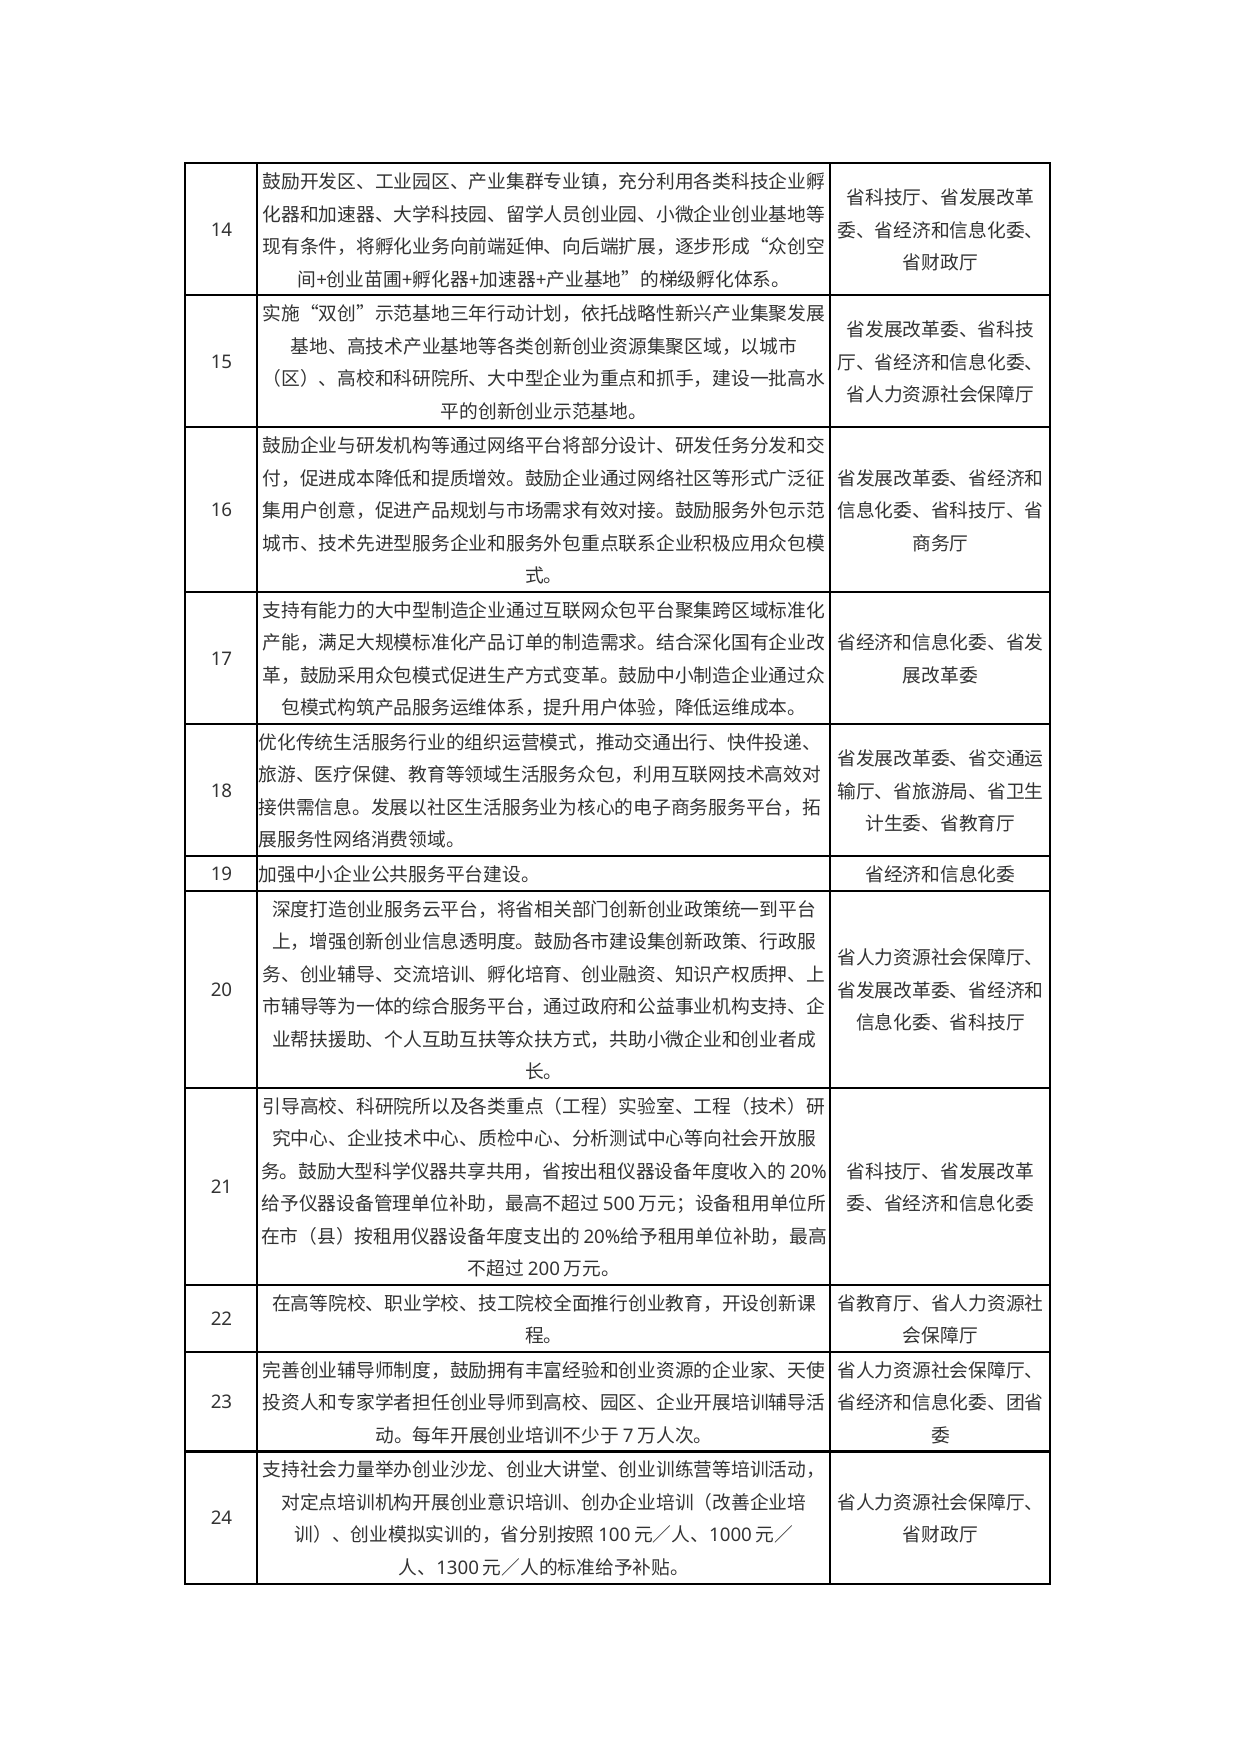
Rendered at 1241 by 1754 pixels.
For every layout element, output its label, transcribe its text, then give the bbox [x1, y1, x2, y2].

table_cell 省人力资源社会保障厅、省发展改革委、省经济和信息化委、省科技厅 [831, 892, 1049, 1087]
table_cell 完善创业辅导师制度，鼓励拥有丰富经验和创业资源的企业家、天使投资人和专家学者担任创业导师到高校、园区、企业开展培训辅导活动。每年开展创业培训不少于7万人次。 [258, 1353, 829, 1450]
table_cell 省人力资源社会保障厅、省财政厅 [831, 1453, 1049, 1582]
table_cell 18 [186, 725, 256, 855]
table_cell 16 [186, 428, 256, 591]
table_cell 深度打造创业服务云平台，将省相关部门创新创业政策统一到平台上，增强创新创业信息透明度。鼓励各市建设集创新政策、行政服务、创业辅导、交流培训、孵化培育、创业融资、知识产权质押、上市辅导等为一体的综合服务平台，通过政府和公益事业机构支持、企业帮扶援助、个人互助互扶等众扶方式，共助小微企业和创业者成长。 [258, 892, 829, 1087]
table_cell 优化传统生活服务行业的组织运营模式，推动交通出行、快件投递、旅游、医疗保健、教育等领域生活服务众包，利用互联网技术高效对接供需信息。发展以社区生活服务业为核心的电子商务服务平台，拓展服务性网络消费领域。 [258, 725, 829, 855]
table_cell 20 [186, 892, 256, 1087]
table_cell 19 [186, 857, 256, 889]
table_cell 支持社会力量举办创业沙龙、创业大讲堂、创业训练营等培训活动，对定点培训机构开展创业意识培训、创办企业培训（改善企业培训）、创业模拟实训的，省分别按照100元／人、1000元／人、1300元／人的标准给予补贴。 [258, 1453, 829, 1582]
table_cell 省发展改革委、省科技厅、省经济和信息化委、省人力资源社会保障厅 [831, 296, 1049, 426]
table_cell 省教育厅、省人力资源社会保障厅 [831, 1286, 1049, 1351]
table_cell 省发展改革委、省经济和信息化委、省科技厅、省商务厅 [831, 428, 1049, 591]
table_cell 省科技厅、省发展改革委、省经济和信息化委、省财政厅 [831, 164, 1049, 294]
table_cell 鼓励企业与研发机构等通过网络平台将部分设计、研发任务分发和交付，促进成本降低和提质增效。鼓励企业通过网络社区等形式广泛征集用户创意，促进产品规划与市场需求有效对接。鼓励服务外包示范城市、技术先进型服务企业和服务外包重点联系企业积极应用众包模式。 [258, 428, 829, 591]
table_cell 省发展改革委、省交通运输厅、省旅游局、省卫生计生委、省教育厅 [831, 725, 1049, 855]
table_cell 省经济和信息化委、省发展改革委 [831, 593, 1049, 723]
table_cell 鼓励开发区、工业园区、产业集群专业镇，充分利用各类科技企业孵化器和加速器、大学科技园、留学人员创业园、小微企业创业基地等现有条件，将孵化业务向前端延伸、向后端扩展，逐步形成“众创空间+创业苗圃+孵化器+加速器+产业基地”的梯级孵化体系。 [258, 164, 829, 294]
table_cell 加强中小企业公共服务平台建设。 [258, 857, 829, 889]
table_cell 14 [186, 164, 256, 294]
table_cell 引导高校、科研院所以及各类重点（工程）实验室、工程（技术）研究中心、企业技术中心、质检中心、分析测试中心等向社会开放服务。鼓励大型科学仪器共享共用，省按出租仪器设备年度收入的20%给予仪器设备管理单位补助，最高不超过500万元；设备租用单位所在市（县）按租用仪器设备年度支出的20%给予租用单位补助，最高不超过200万元。 [258, 1089, 829, 1284]
table_cell 17 [186, 593, 256, 723]
table_cell 省经济和信息化委 [831, 857, 1049, 889]
table_cell 在高等院校、职业学校、技工院校全面推行创业教育，开设创新课程。 [258, 1286, 829, 1351]
table_cell 支持有能力的大中型制造企业通过互联网众包平台聚集跨区域标准化产能，满足大规模标准化产品订单的制造需求。结合深化国有企业改革，鼓励采用众包模式促进生产方式变革。鼓励中小制造企业通过众包模式构筑产品服务运维体系，提升用户体验，降低运维成本。 [258, 593, 829, 723]
table_cell 实施“双创”示范基地三年行动计划，依托战略性新兴产业集聚发展基地、高技术产业基地等各类创新创业资源集聚区域，以城市（区）、高校和科研院所、大中型企业为重点和抓手，建设一批高水平的创新创业示范基地。 [258, 296, 829, 426]
table_cell 22 [186, 1286, 256, 1351]
table_cell 省人力资源社会保障厅、省经济和信息化委、团省委 [831, 1353, 1049, 1450]
table_cell 21 [186, 1089, 256, 1284]
table_cell 24 [186, 1453, 256, 1582]
table_cell 23 [186, 1353, 256, 1450]
table_cell 15 [186, 296, 256, 426]
table_cell 省科技厅、省发展改革委、省经济和信息化委 [831, 1089, 1049, 1284]
